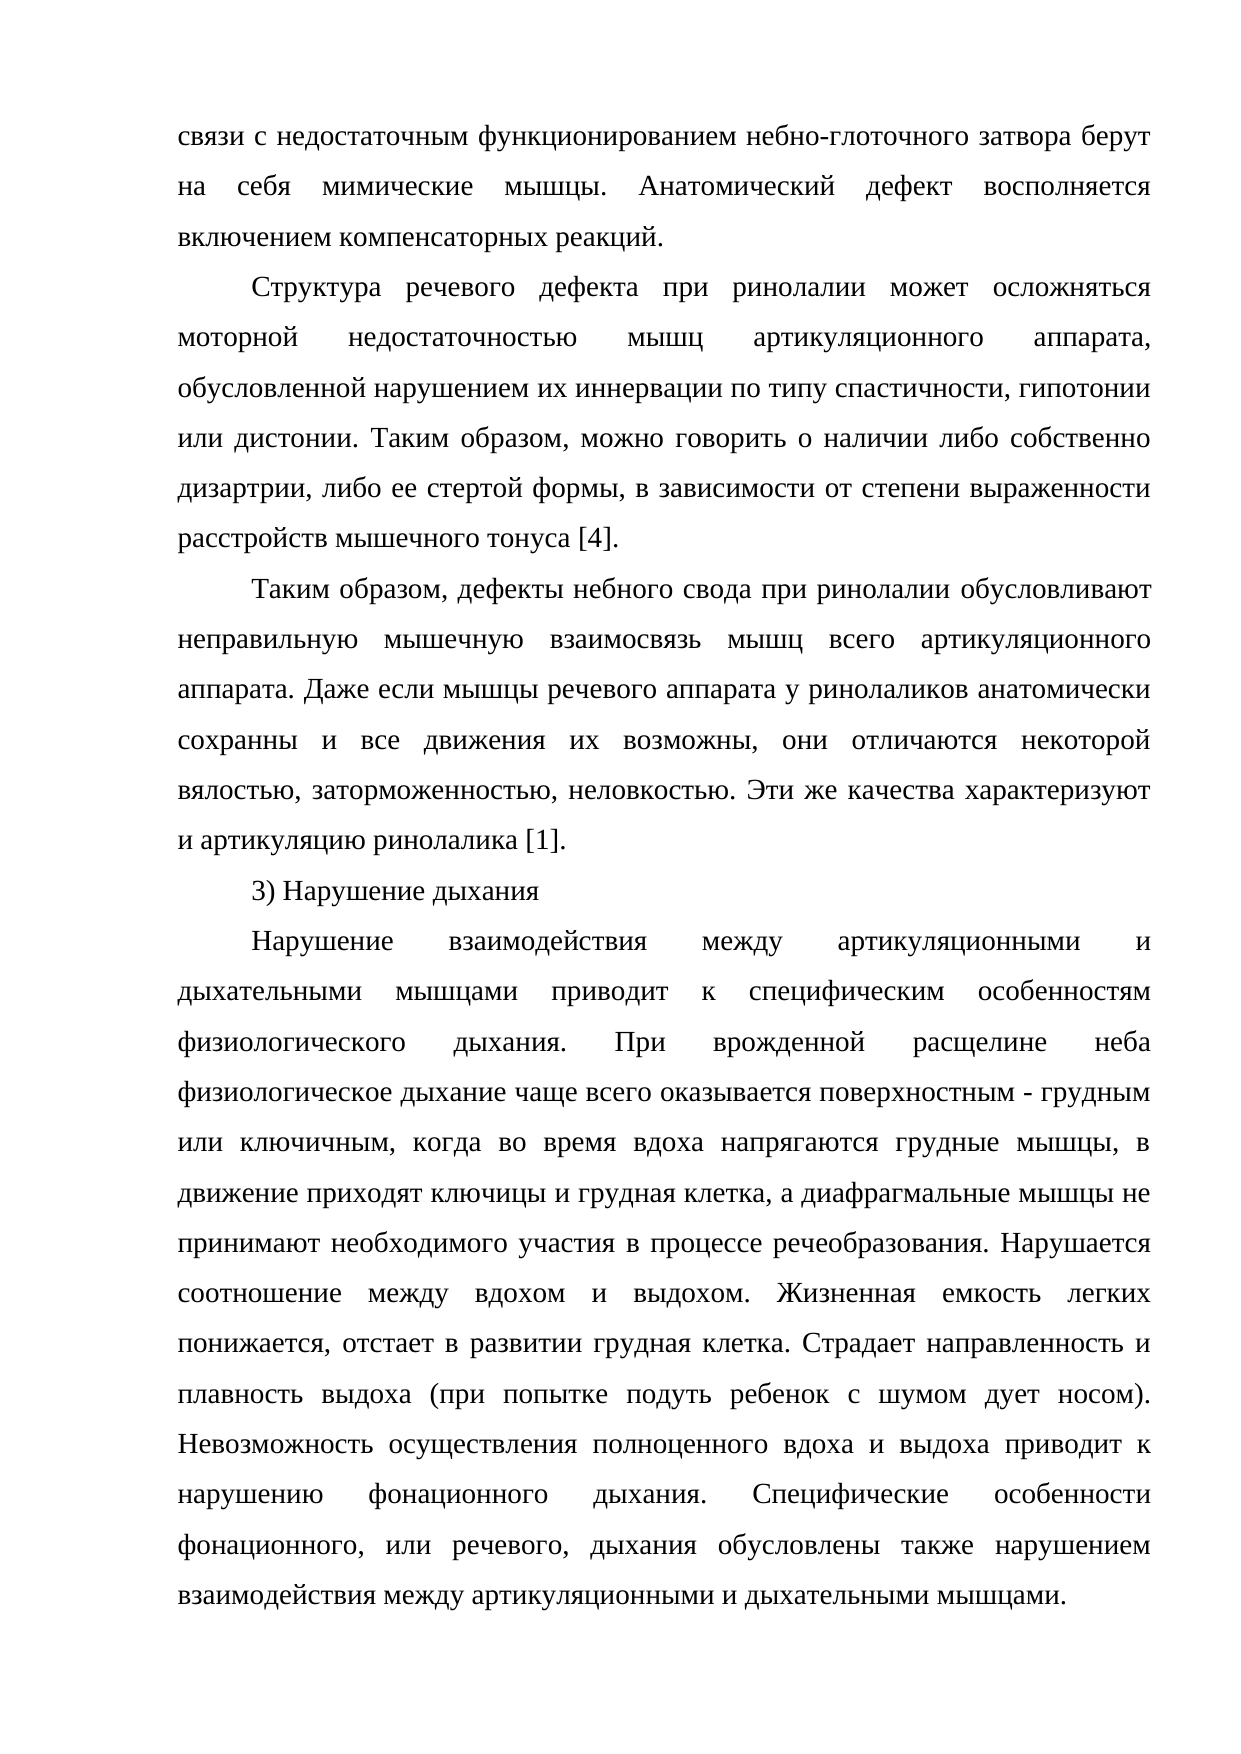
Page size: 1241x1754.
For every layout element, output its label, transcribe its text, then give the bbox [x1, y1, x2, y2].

text Нарушение взаимодействия между артикуляционными и дыхательными мышцами приводит к специфическим особенностям физиологического дыхания. При врожденной расщелине неба физиологическое дыхание чаще всего оказывается поверхностным - грудным или ключичным, когда во время вдоха напрягаются грудные мышцы, в движение приходят ключицы и грудная клетка, а диафрагмальные мышцы не принимают необходимого участия в процессе речеобразования. Нарушается соотношение между вдохом и выдохом. Жизненная емкость легких понижается, отстает в развитии грудная клетка. Страдает направленность и плавность выдоха (при попытке подуть ребенок с шумом дует носом). Невозможность осуществления полноценного вдоха и выдоха приводит к нарушению фонационного дыхания. Специфические особенности фонационного, или речевого, дыхания обусловлены также нарушением взаимодействия между артикуляционными и дыхательными мышцами. [177, 923, 1152, 1611]
text Таким образом, дефекты небного свода при ринолалии обусловливают неправильную мышечную взаимосвязь мышц всего артикуляционного аппарата. Даже если мышцы речевого аппарата у ринолаликов анатомически сохранны и все движения их возможны, они отличаются некоторой вялостью, заторможенностью, неловкостью. Эти же качества характеризуют и артикуляцию ринолалика [1]. [177, 571, 1152, 856]
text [177, 118, 1152, 252]
text Структура речевого дефекта при ринолалии может осложняться моторной недостаточностью мышц артикуляционного аппарата, обусловленной нарушением их иннервации по типу спастичности, гипотонии или дистонии. Таким образом, можно говорить о наличии либо собственно дизартрии, либо ее стертой формы, в зависимости от степени выраженности расстройств мышечного тонуса [4]. [177, 269, 1152, 554]
text 3) Нарушение дыхания [177, 873, 1152, 906]
